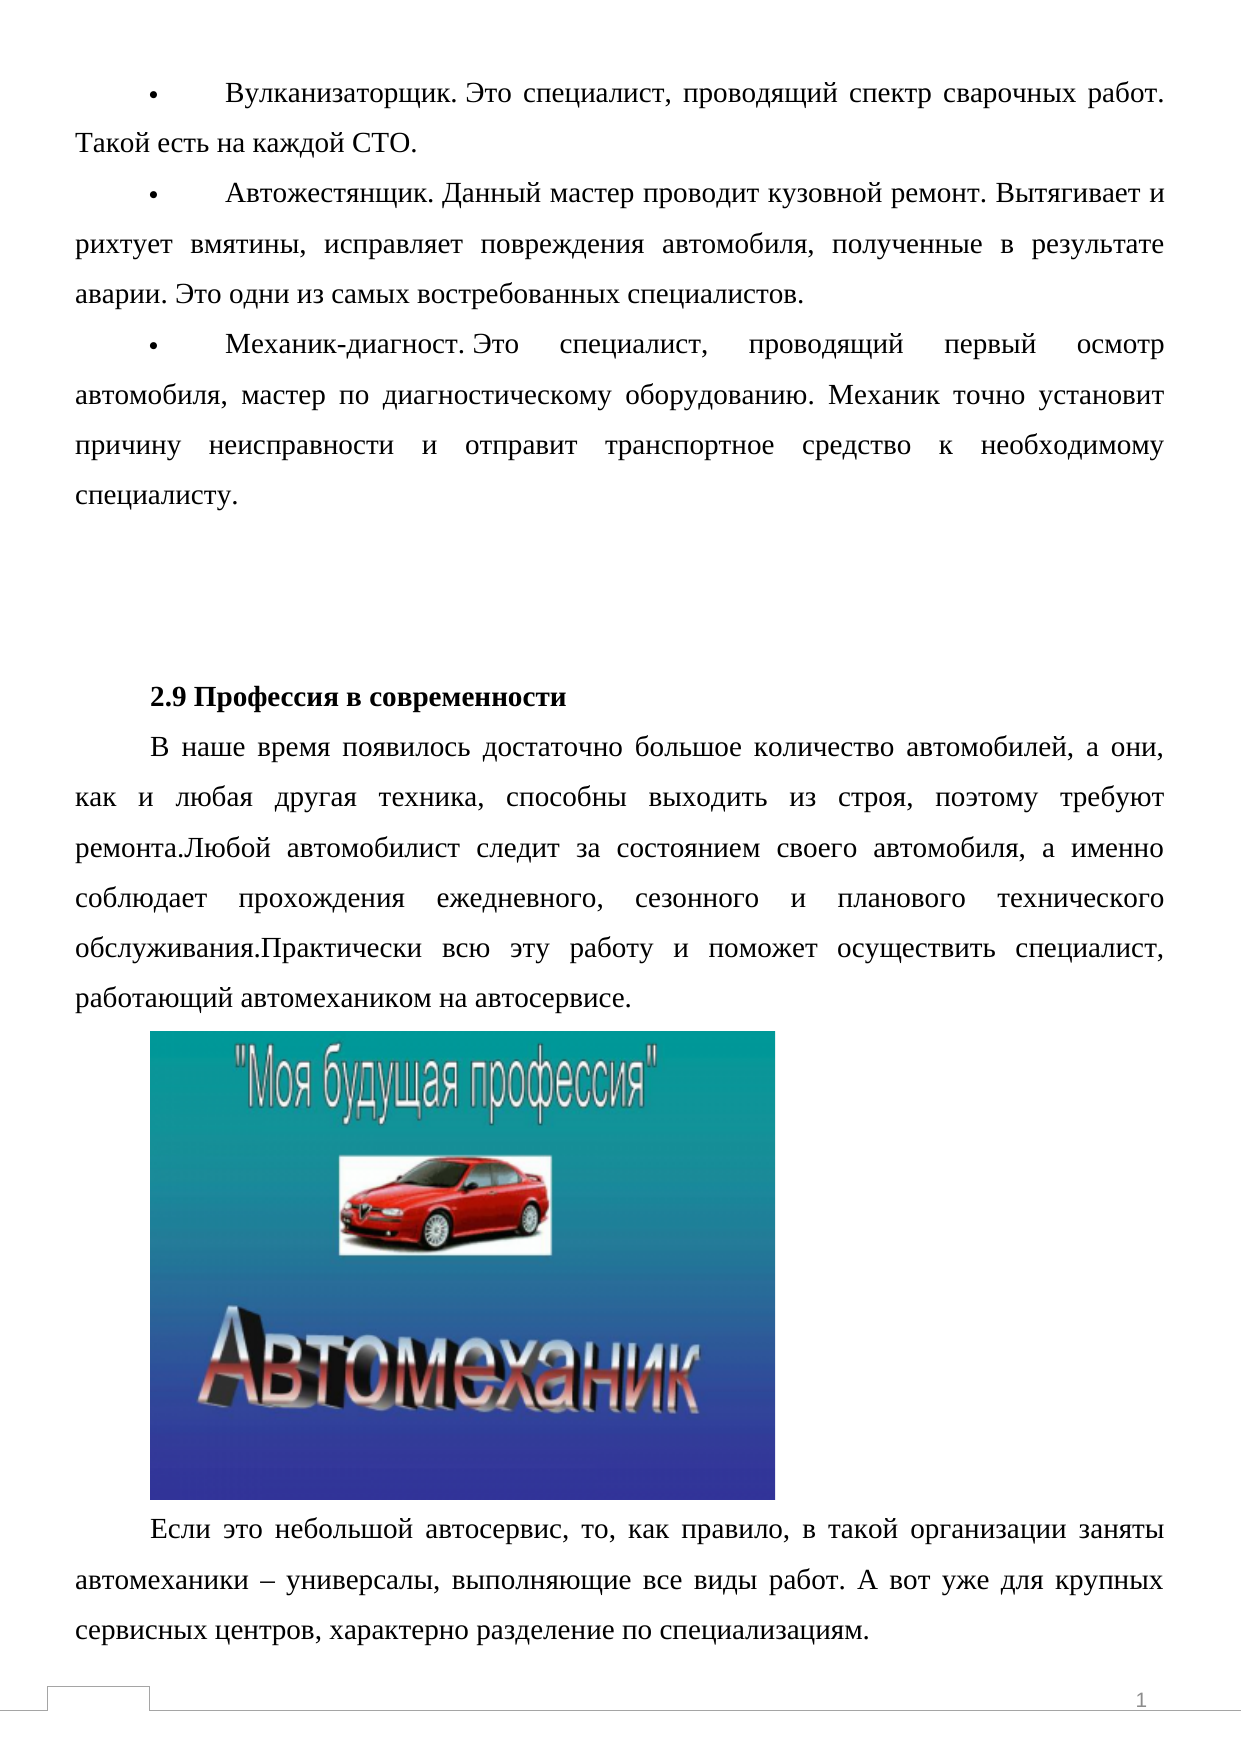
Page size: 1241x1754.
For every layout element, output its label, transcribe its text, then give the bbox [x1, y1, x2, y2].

text Если это небольшой автосервис, то, как правило, в такой организации заняты автомеханики – универсалы, выполняющие все виды работ. А вот уже для крупных сервисных центров, характерно разделение по специализациям. [75, 1512, 1165, 1646]
text 2.9 Профессия в современности [75, 679, 1165, 712]
picture [150, 1031, 775, 1500]
list Автожестянщик. Данный мастер проводит кузовной ремонт. Вытягивает и рихтует вмятины, исправляет повреждения автомобиля, полученные в результате аварии. Это одни из самых востребованных специалистов. [75, 176, 1165, 310]
list Вулканизаторщик. Это специалист, проводящий спектр сварочных работ. Такой есть на каждой СТО. [75, 75, 1165, 159]
text В наше время появилось достаточно большое количество автомобилей, а они, как и любая другая техника, способны выходить из строя, поэтому требуют ремонта.Любой автомобилист следит за состоянием своего автомобиля, а именно соблюдает прохождения ежедневного, сезонного и планового технического обслуживания.Практически всю эту работу и поможет осуществить специалист, работающий автомехаником на автосервисе. [75, 729, 1165, 1014]
list Механик-диагност. Это специалист, проводящий первый осмотр автомобиля, мастер по диагностическому оборудованию. Механик точно установит причину неисправности и отправит транспортное средство к необходимому специалисту. [75, 327, 1165, 511]
